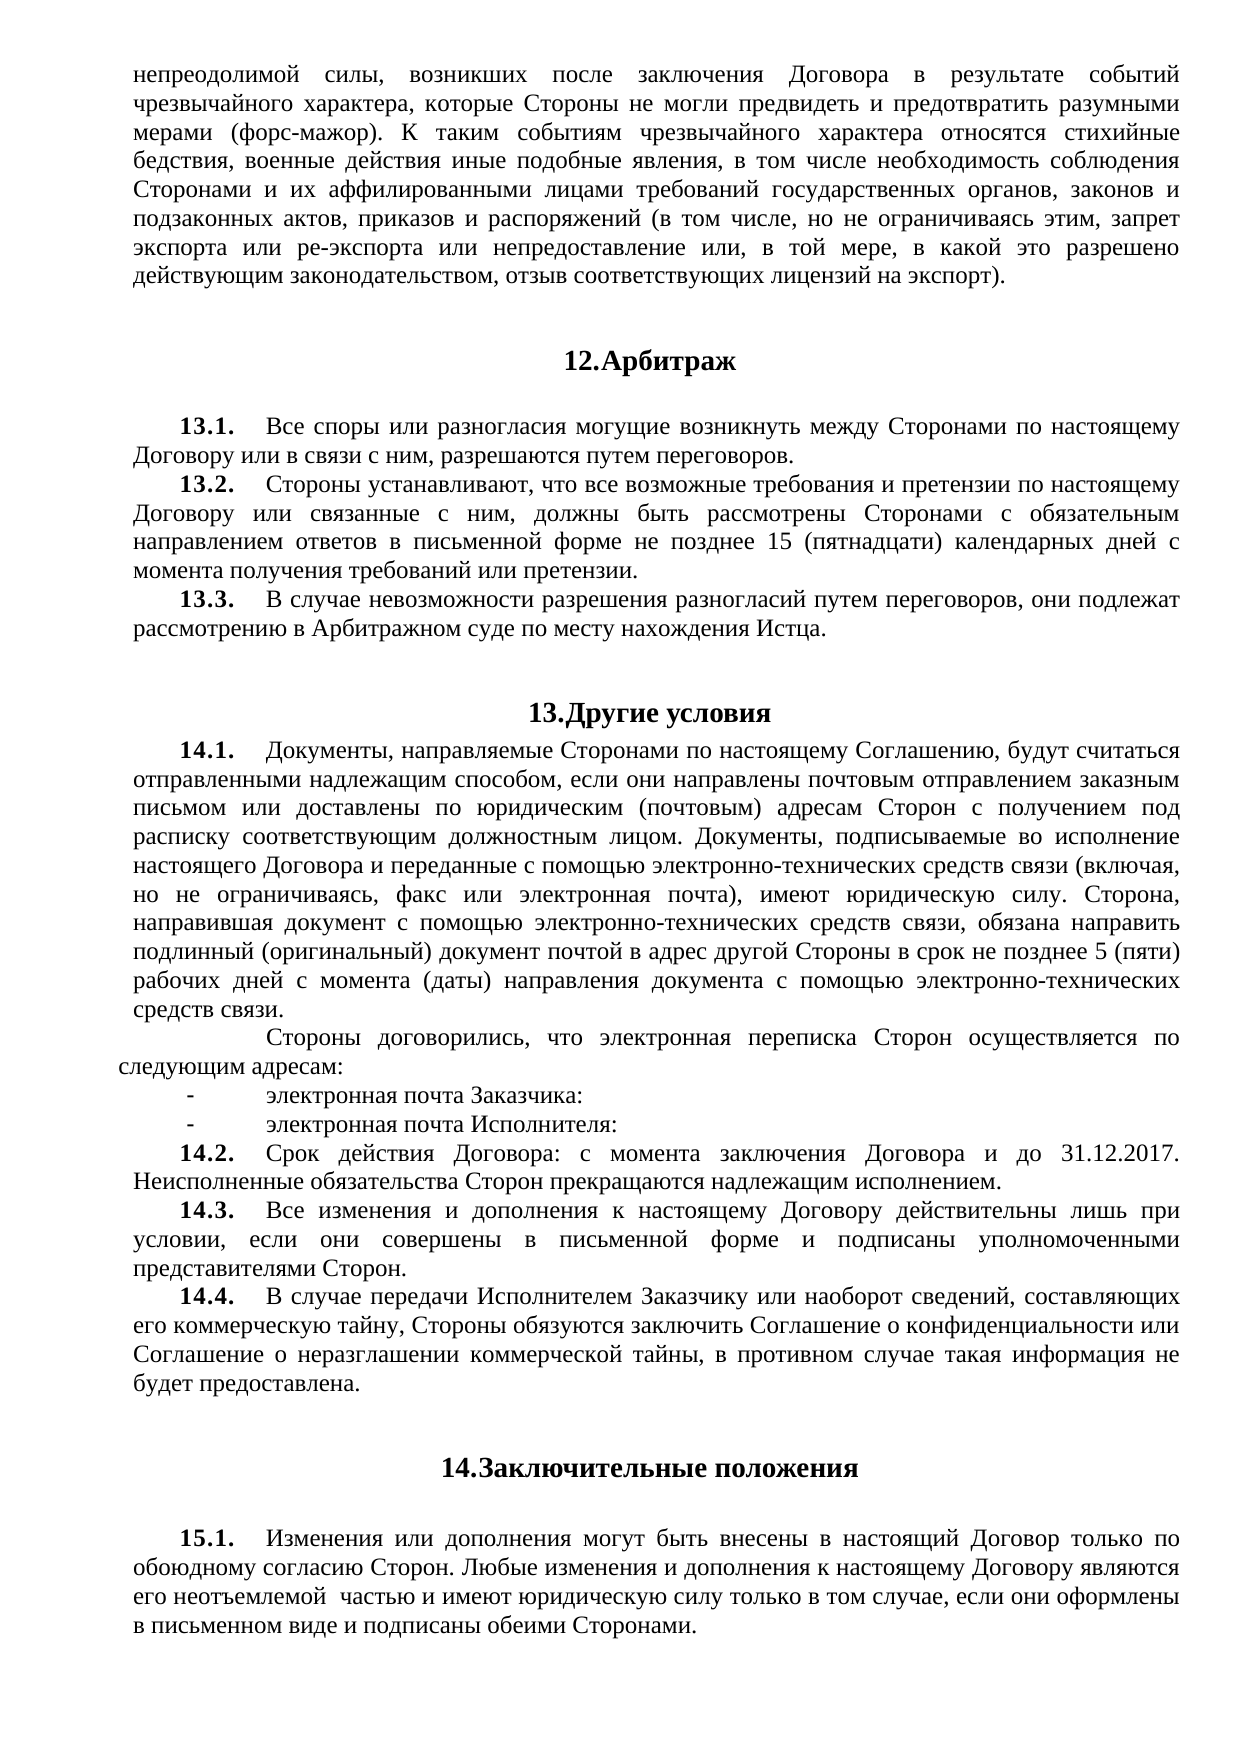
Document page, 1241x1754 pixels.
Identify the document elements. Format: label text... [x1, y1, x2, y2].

list Изменения или дополнения могут быть внесены в настоящий Договор только по обоюдному согласию Сторон. Любые изменения и дополнения к настоящему Договору являются его неотъемлемой частью и имеют юридическую силу только в том случае, если они оформлены в письменном виде и подписаны обеими Сторонами. [133, 1523, 1181, 1638]
list Срок действия Договора: с момента заключения Договора и до 31.12.2017. Неисполненные обязательства Сторон прекращаются надлежащим исполнением. [133, 1138, 1181, 1195]
list Стороны устанавливают, что все возможные требования и претензии по настоящему Договору или связанные с ним, должны быть рассмотрены Сторонами с обязательным направлением ответов в письменной форме не позднее 15 (пятнадцати) календарных дней с момента получения требований или претензии. [133, 469, 1181, 584]
list В случае невозможности разрешения разногласий путем переговоров, они подлежат рассмотрению в Арбитражном суде по месту нахождения Истца. [133, 584, 1181, 641]
list Документы, направляемые Сторонами по настоящему Соглашению, будут считаться отправленными надлежащим способом, если они направлены почтовым отправлением заказным письмом или доставлены по юридическим (почтовым) адресам Сторон с получением под расписку соответствующим должностным лицом. Документы, подписываемые во исполнение настоящего Договора и переданные с помощью электронно-технических средств связи (включая, но не ограничиваясь, факс или электронная почта), имеют юридическую силу. Сторона, направившая документ с помощью электронно-технических средств связи, обязана направить подлинный (оригинальный) документ почтой в адрес другой Стороны в срок не позднее 5 (пяти) рабочих дней с момента (даты) направления документа с помощью электронно-технических средств связи. [133, 735, 1181, 1022]
subtitle Арбитраж [118, 343, 1181, 376]
list Стороны договорились, что электронная переписка Сторон осуществляется по следующим адресам: [118, 1022, 1181, 1080]
list Все споры или разногласия могущие возникнуть между Сторонами по настоящему Договору или в связи с ним, разрешаются путем переговоров. [133, 411, 1181, 469]
subtitle Другие условия [118, 695, 1181, 729]
list электронная почта Исполнителя: [186, 1109, 1181, 1138]
list В случае передачи Исполнителем Заказчику или наоборот сведений, составляющих его коммерческую тайну, Стороны обязуются заключить Соглашение о конфиденциальности или Соглашение о неразглашении коммерческой тайны, в противном случае такая информация не будет предоставлена. [133, 1281, 1181, 1396]
list электронная почта Заказчика: [186, 1080, 1181, 1109]
subtitle Заключительные положения [118, 1450, 1181, 1484]
list Все изменения и дополнения к настоящему Договору действительны лишь при условии, если они совершены в письменной форме и подписаны уполномоченными представителями Сторон. [133, 1195, 1181, 1281]
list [133, 59, 1181, 289]
